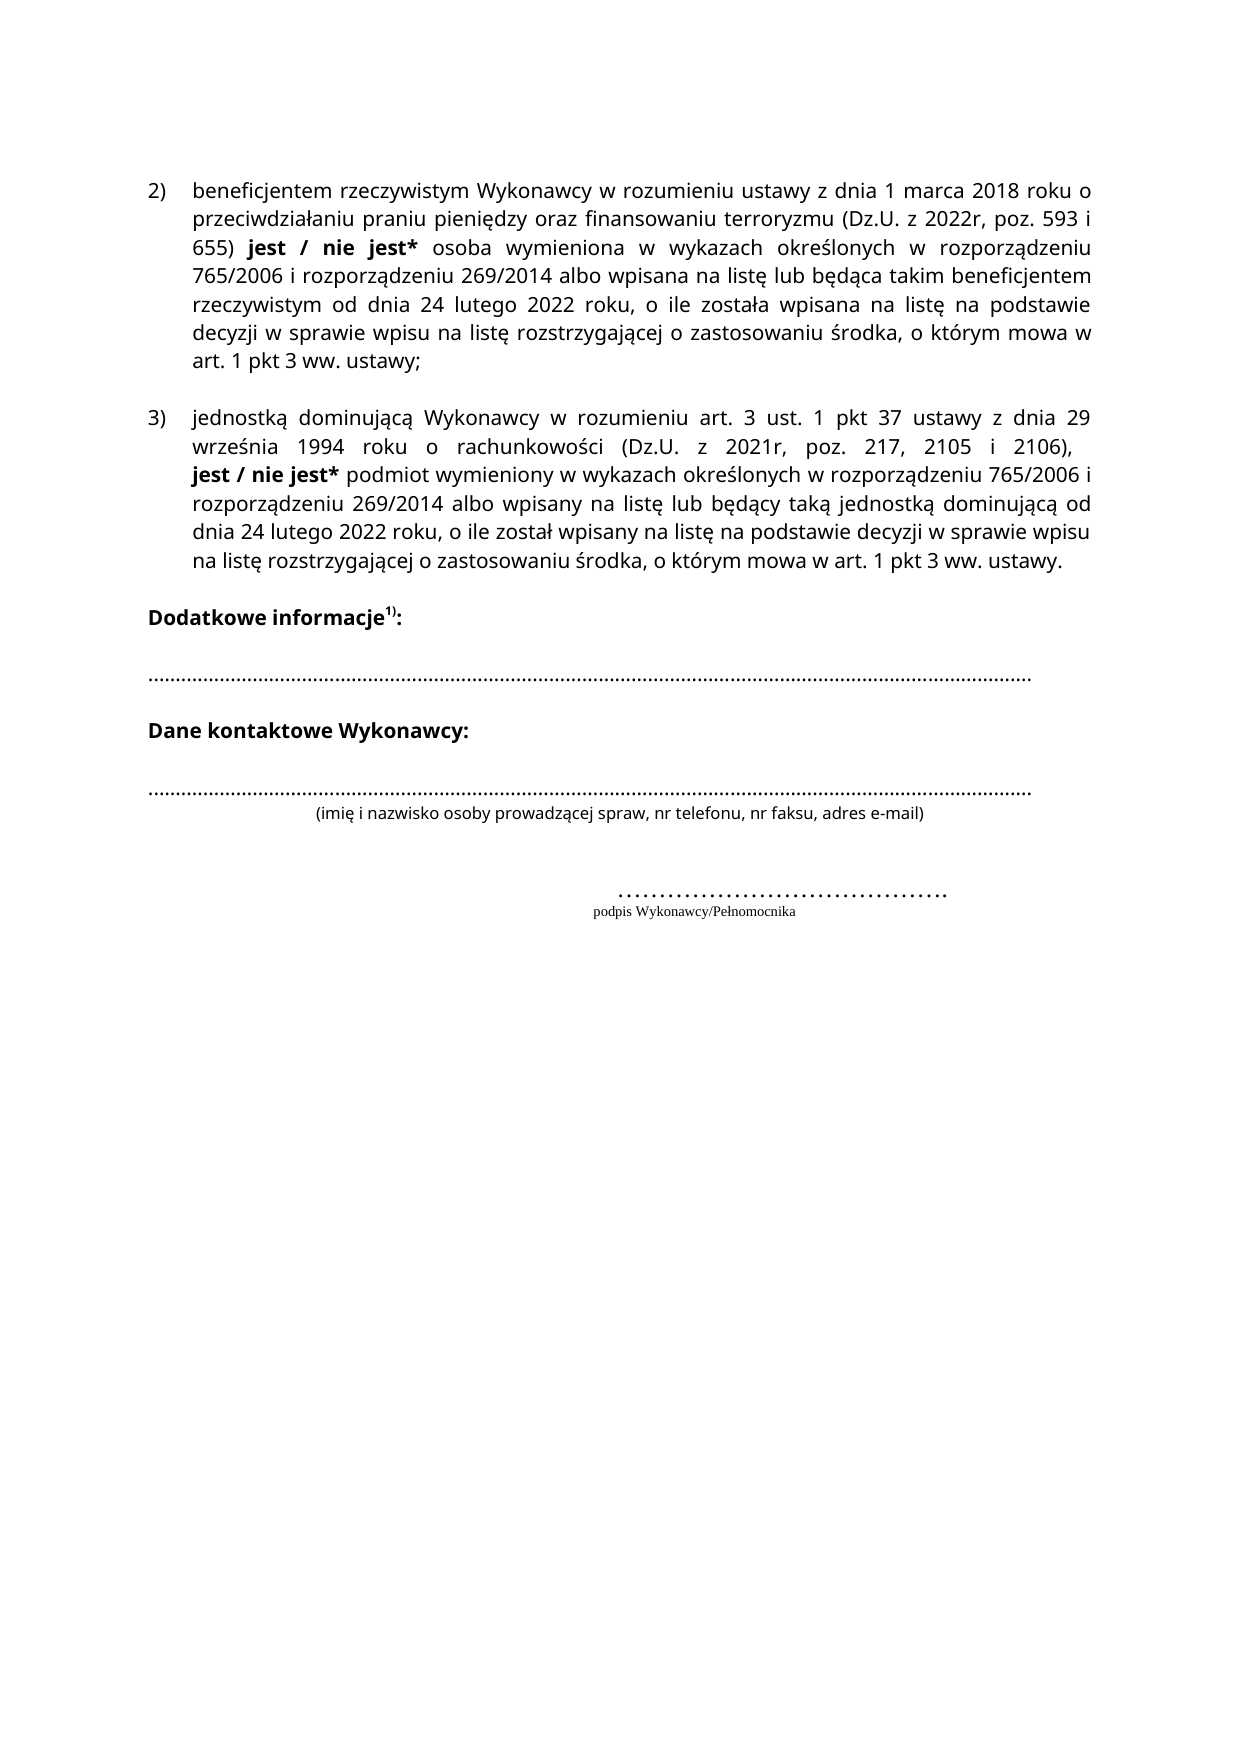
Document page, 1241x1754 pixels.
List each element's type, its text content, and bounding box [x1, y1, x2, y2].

text podpis Wykonawcy/Pełnomocnika [148, 903, 1093, 932]
text …………………………………. [148, 874, 1093, 903]
list jednostką dominującą Wykonawcy w rozumieniu art. 3 ust. 1 pkt 37 ustawy z dnia 29 września 1994 roku o rachunkowości (Dz.U. z 2021r, poz. 217, 2105 i 2106), jest / nie jest* podmiot wymieniony w wykazach określonych w rozporządzeniu 765/2006 i rozporządzeniu 269/2014 albo wpisany na listę lub będący taką jednostką dominującą od dnia 24 lutego 2022 roku, o ile został wpisany na listę na podstawie decyzji w sprawie wpisu na listę rozstrzygającej o zastosowaniu środka, o którym mowa w art. 1 pkt 3 ww. ustawy. [148, 403, 1093, 574]
text Dane kontaktowe Wykonawcy: [148, 716, 1093, 745]
text .……………………………………………………………………………………………………………………………………………. [148, 659, 1093, 688]
list beneficjentem rzeczywistym Wykonawcy w rozumieniu ustawy z dnia 1 marca 2018 roku o przeciwdziałaniu praniu pieniędzy oraz finansowaniu terroryzmu (Dz.U. z 2022r, poz. 593 i 655) jest / nie jest* osoba wymieniona w wykazach określonych w rozporządzeniu 765/2006 i rozporządzeniu 269/2014 albo wpisana na listę lub będąca takim beneficjentem rzeczywistym od dnia 24 lutego 2022 roku, o ile została wpisana na listę na podstawie decyzji w sprawie wpisu na listę rozstrzygającej o zastosowaniu środka, o którym mowa w art. 1 pkt 3 ww. ustawy; [148, 176, 1093, 375]
text Dodatkowe informacje1): [148, 603, 1093, 631]
text (imię i nazwisko osoby prowadzącej spraw, nr telefonu, nr faksu, adres e-mail) [148, 802, 1093, 824]
text .……………………………………………………………………………………………………………………………………………. [148, 773, 1093, 802]
